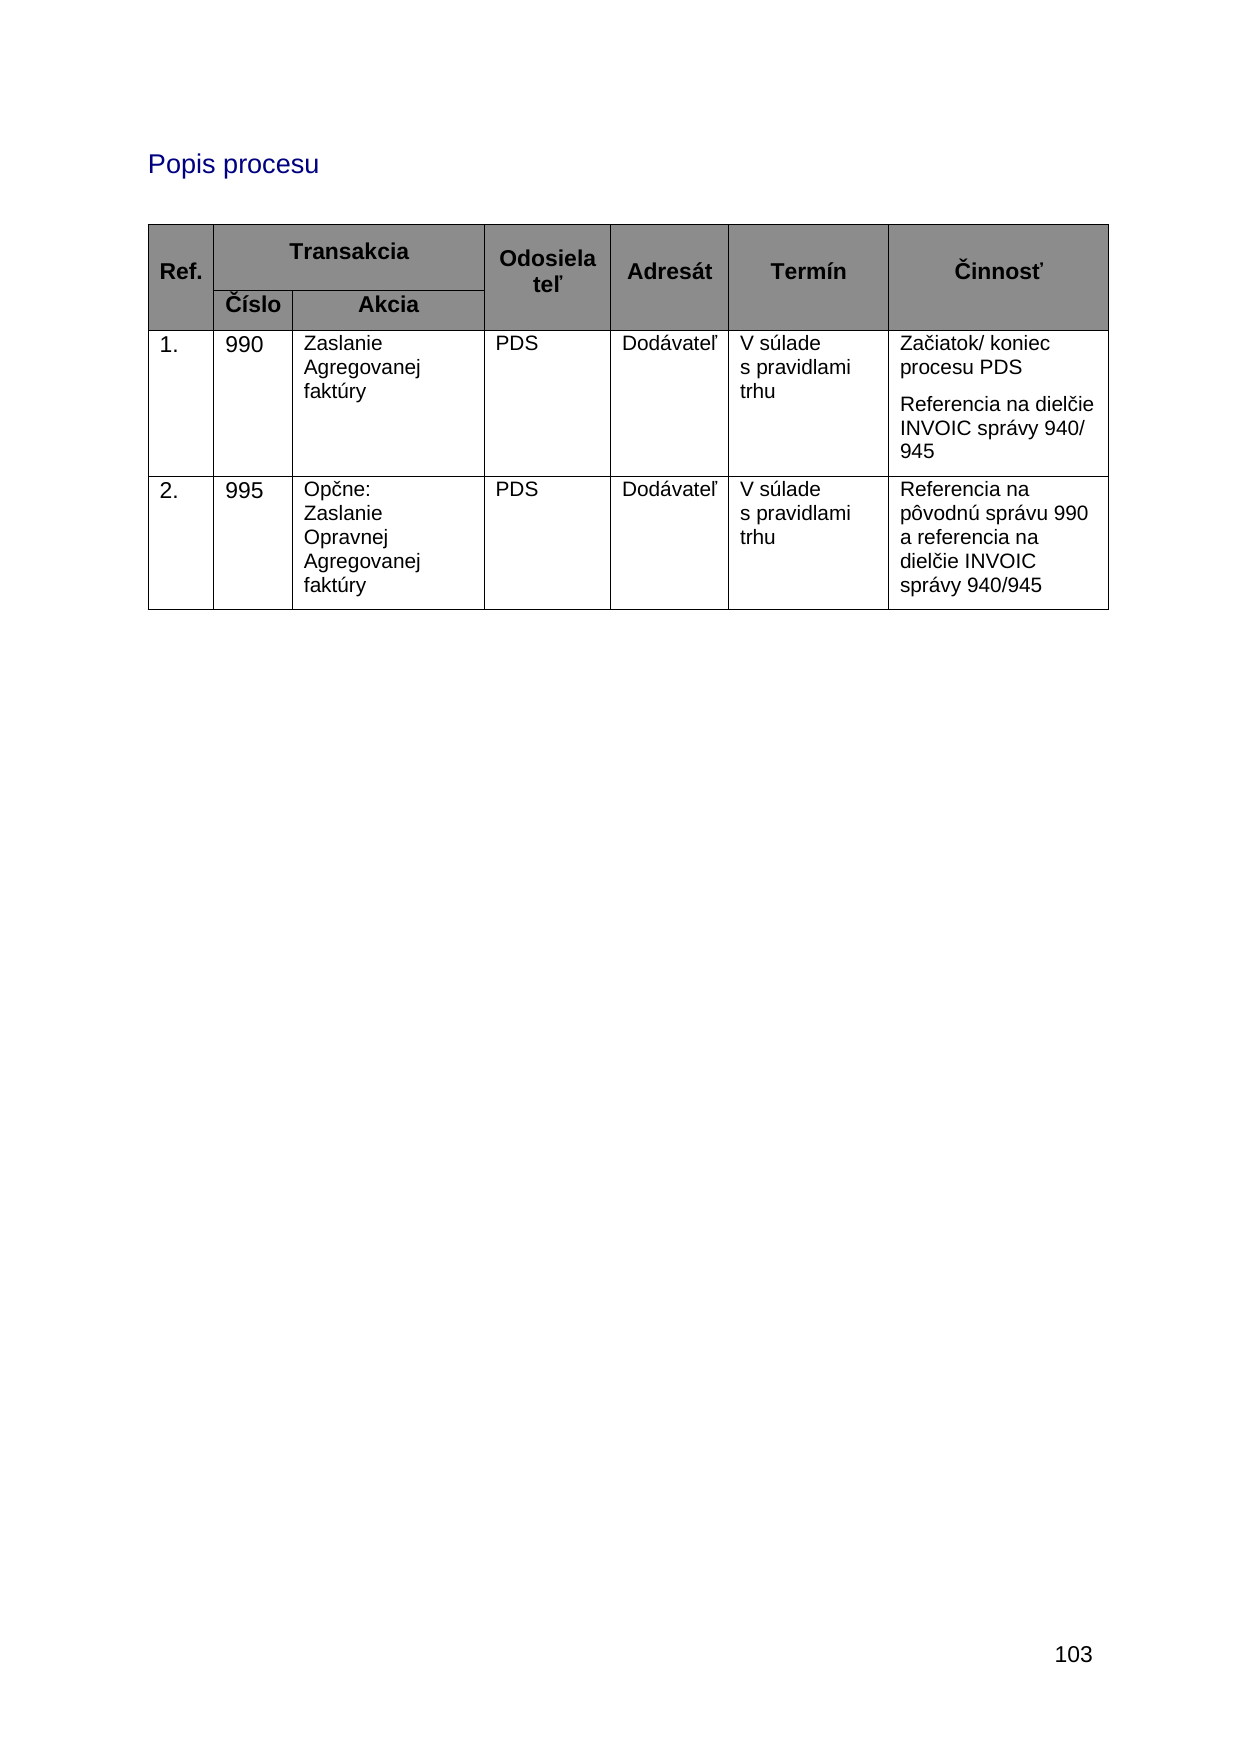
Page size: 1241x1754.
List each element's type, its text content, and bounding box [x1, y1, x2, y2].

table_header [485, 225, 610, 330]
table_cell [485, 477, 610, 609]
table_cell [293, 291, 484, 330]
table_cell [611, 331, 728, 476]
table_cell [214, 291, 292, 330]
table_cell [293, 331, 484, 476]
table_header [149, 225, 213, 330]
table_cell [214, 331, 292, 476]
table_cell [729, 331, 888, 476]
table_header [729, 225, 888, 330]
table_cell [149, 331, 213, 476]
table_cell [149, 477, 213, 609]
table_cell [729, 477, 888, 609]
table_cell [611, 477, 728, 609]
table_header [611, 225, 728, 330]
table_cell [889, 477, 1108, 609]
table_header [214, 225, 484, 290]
subtitle Popis procesu [148, 148, 1093, 179]
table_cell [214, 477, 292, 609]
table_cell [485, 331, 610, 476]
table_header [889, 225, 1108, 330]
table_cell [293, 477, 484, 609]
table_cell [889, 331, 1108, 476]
